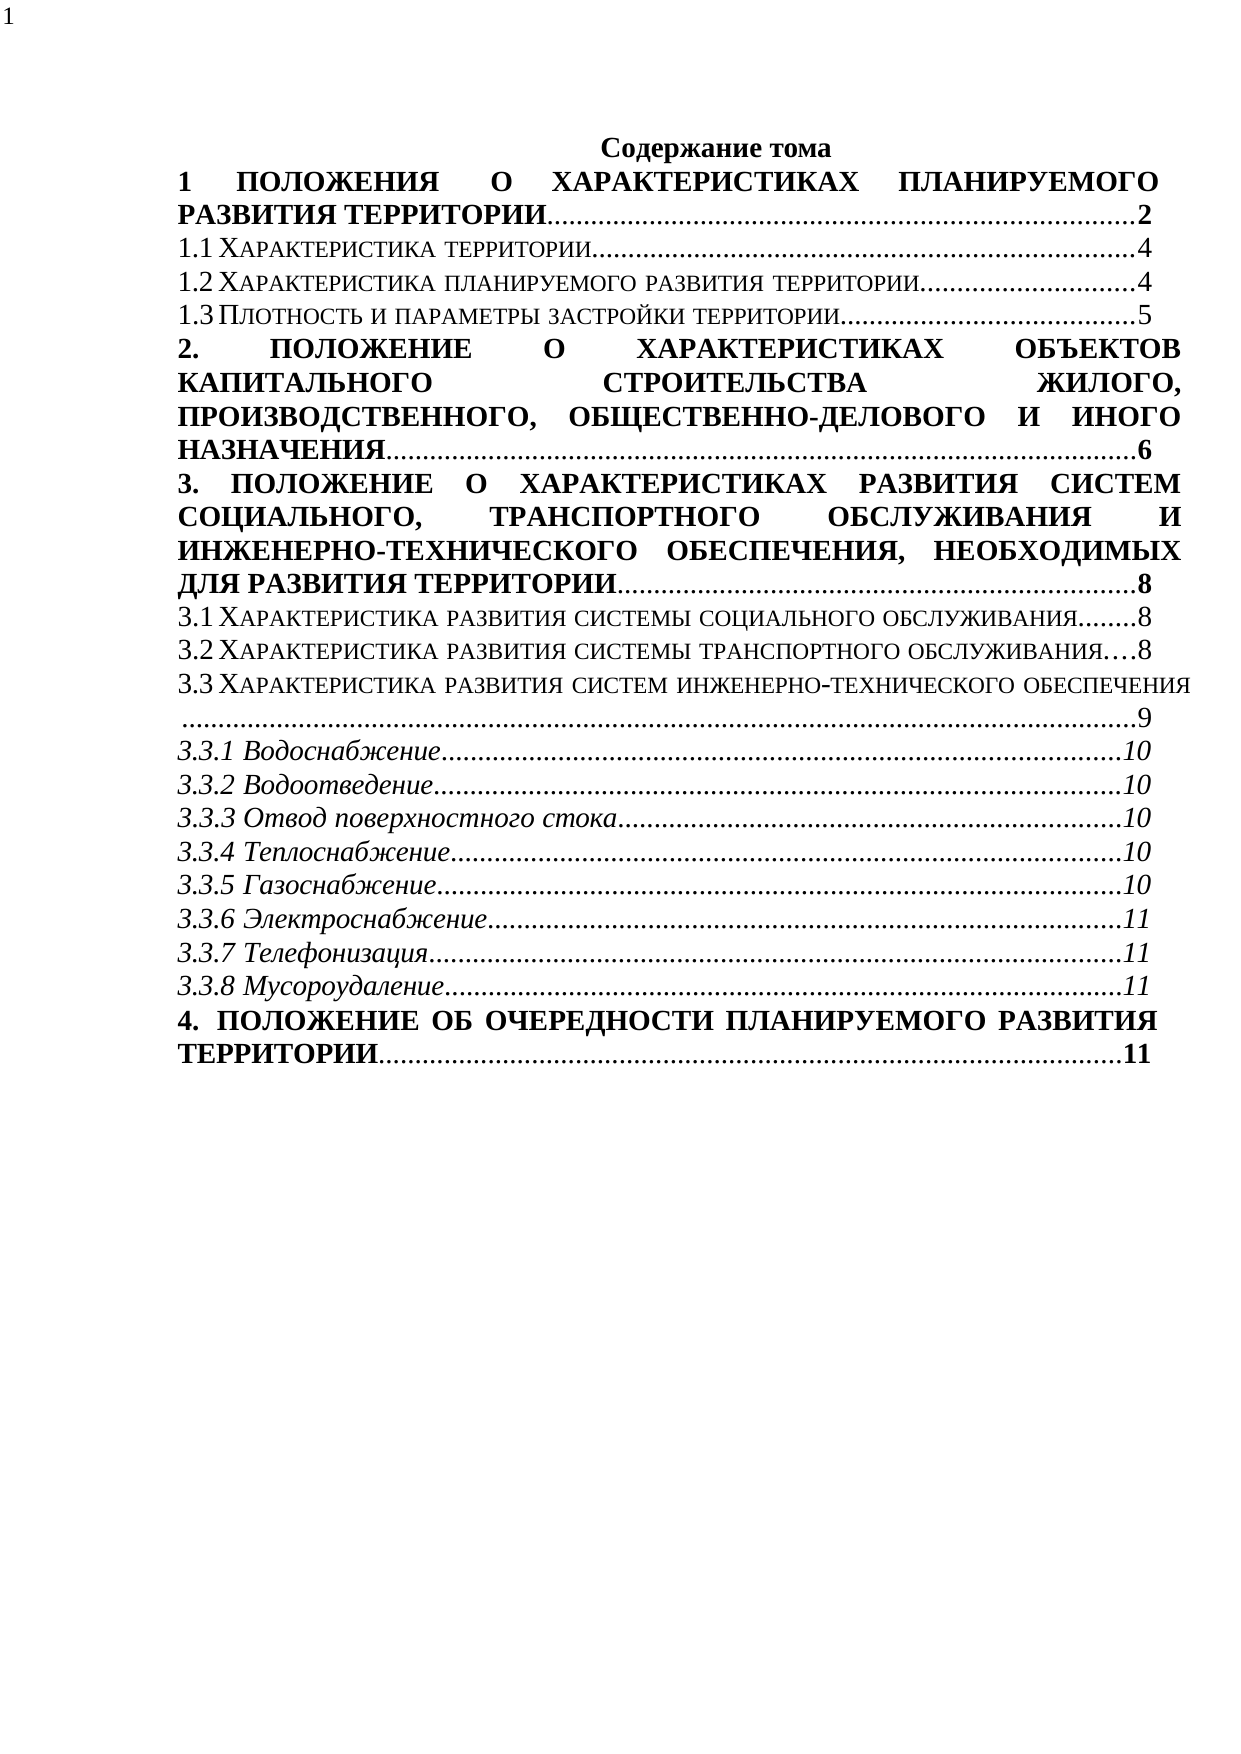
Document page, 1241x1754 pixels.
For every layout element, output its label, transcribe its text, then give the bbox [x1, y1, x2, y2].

text Содержание тома [236, 130, 1196, 164]
